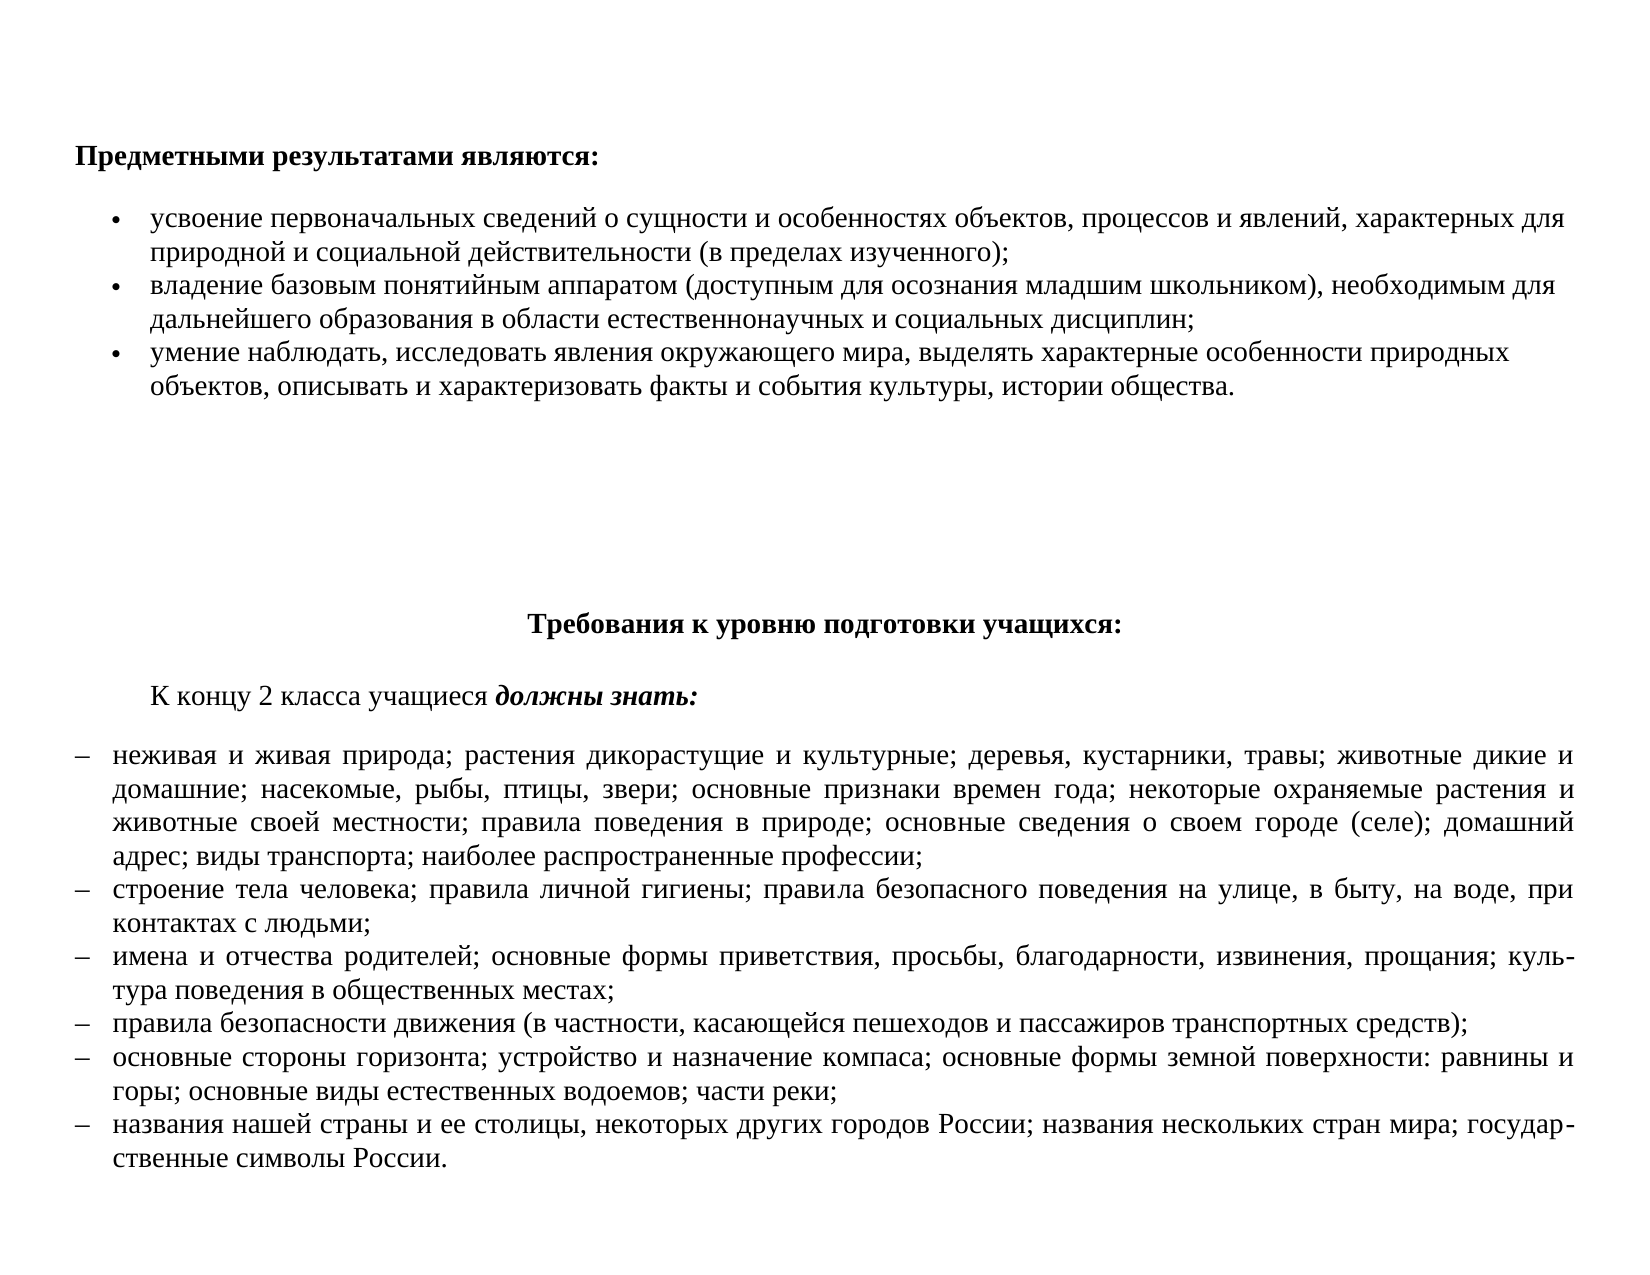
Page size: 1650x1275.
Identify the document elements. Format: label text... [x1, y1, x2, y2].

list названия нашей страны и ее столицы, некоторых других городов России; названия нескольких стран мира; государственные символы России. [75, 1106, 1575, 1173]
text Требования к уровню подготовки учащихся: [75, 607, 1575, 640]
list правила безопасности движения (в частности, касающейся пешеходов и пассажиров транспортных средств); [75, 1006, 1575, 1039]
list усвоение первоначальных сведений о сущности и особенностях объектов, процессов и явлений, характерных для природной и социальной действительности (в пределах изученного); [112, 200, 1575, 267]
list основные стороны горизонта; устройство и назначение компаса; основные формы земной поверхности: равнины и горы; основные виды естественных водоемов; части реки; [75, 1039, 1575, 1106]
list строение тела человека; правила личной гигиены; правила безопасного поведения на улице, в быту, на воде, при контактах с людьми; [75, 871, 1575, 938]
list владение базовым понятийным аппаратом (доступным для осознания младшим школьником), необходимым для дальнейшего образования в области естественнонаучных и социальных дисциплин; [112, 267, 1575, 334]
list умение наблюдать, исследовать явления окружающего мира, выделять характерные особенности природных объектов, описывать и характеризовать факты и события культуры, истории общества. [112, 334, 1575, 402]
list неживая и живая природа; растения дикорастущие и культурные; деревья, кустарники, травы; животные дикие и домашние; насекомые, рыбы, птицы, звери; основные признаки времен года; некоторые охраняемые растения и животные своей местности; правила поведения в природе; основные сведения о своем городе (селе); домашний адрес; виды транспорта; наиболее распространенные профессии; [75, 737, 1575, 871]
text Предметными результатами являются: [75, 138, 1575, 171]
text К концу 2 класса учащиеся должны знать: [75, 678, 1575, 711]
list имена и отчества родителей; основные формы приветствия, просьбы, благодарности, извинения, прощания; культура поведения в общественных местах; [75, 938, 1575, 1006]
